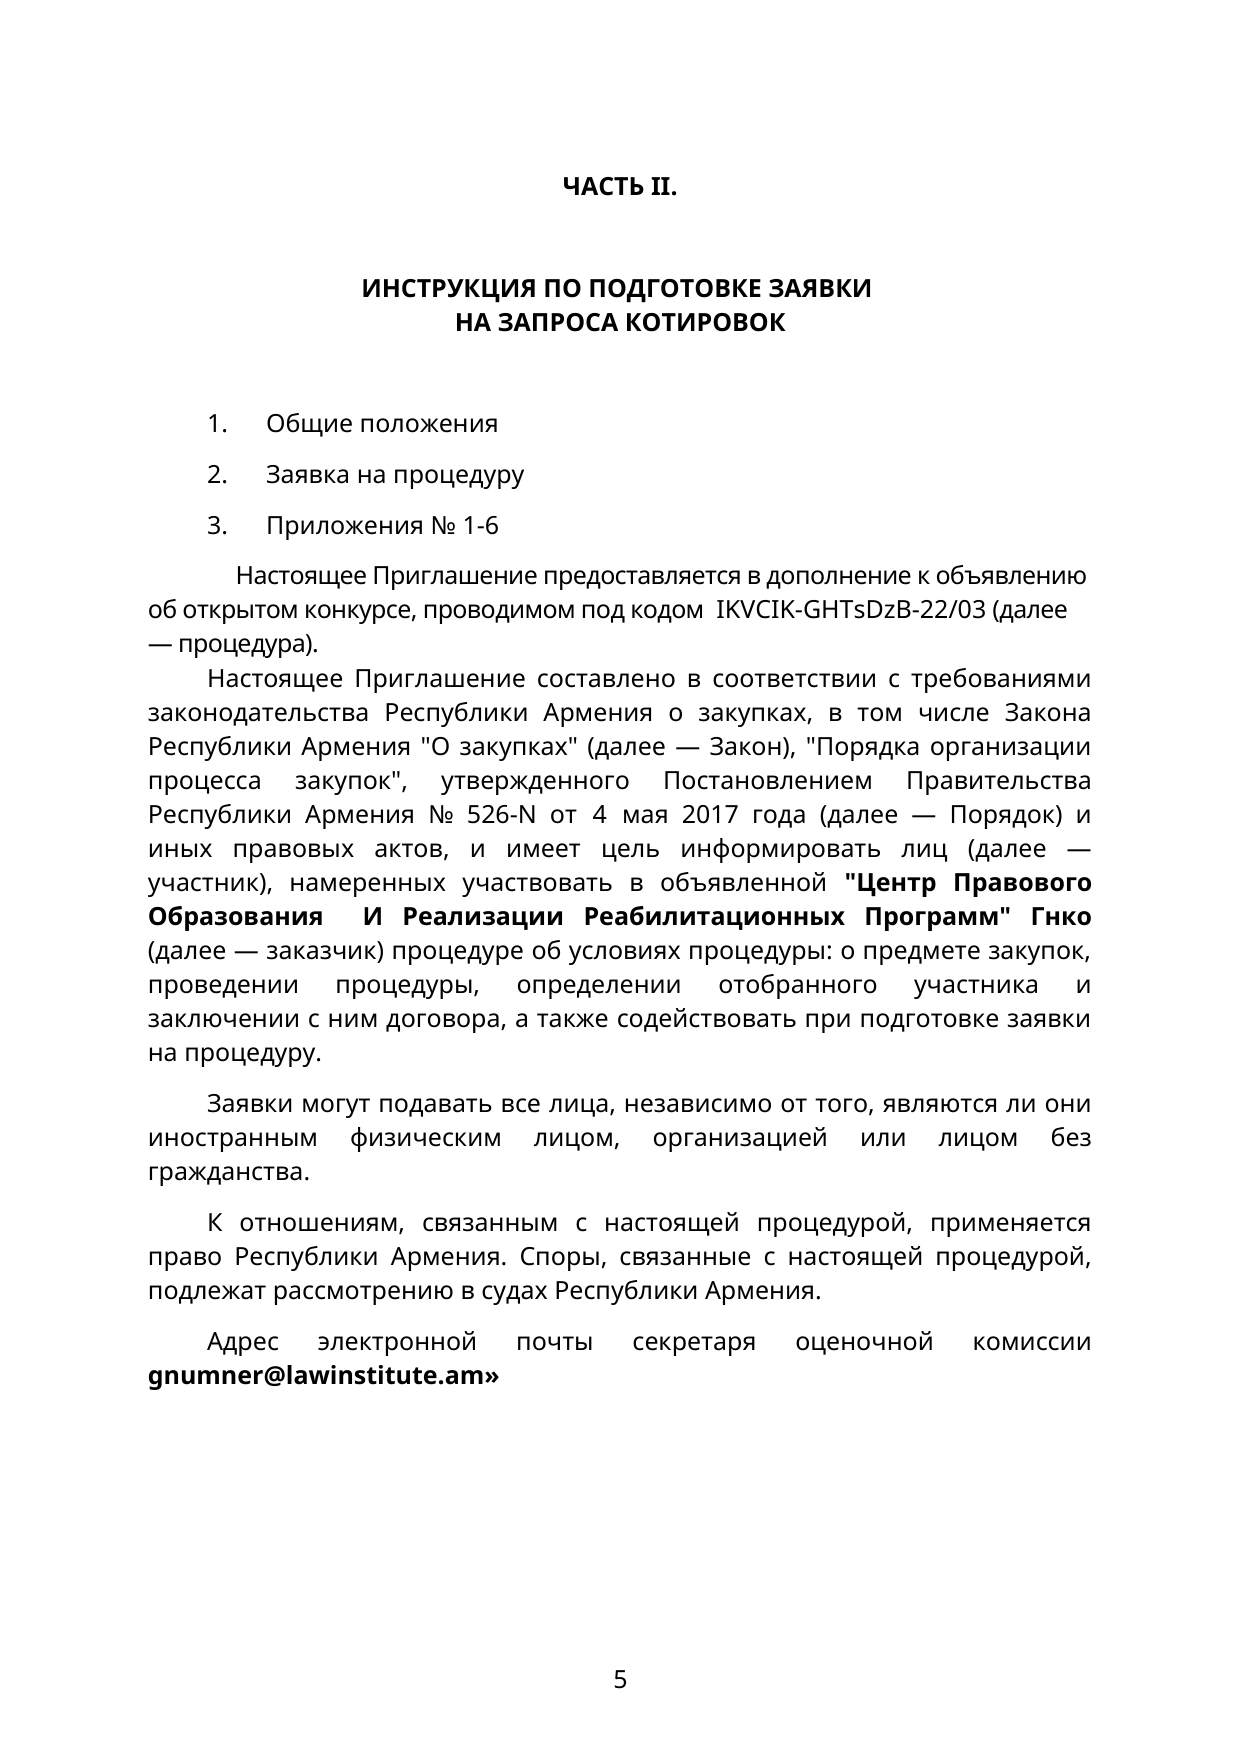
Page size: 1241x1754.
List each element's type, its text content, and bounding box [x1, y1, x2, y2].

text ЧАСТЬ II. [148, 169, 1092, 203]
text Настоящее Приглашение предоставляется в дополнение к объявлению об открытом конкурсе, проводимом под кодом IKVCIK-GHTsDzB-22/03 (далее — процедура). [148, 558, 1092, 660]
text Заявки могут подавать все лица, независимо от того, являются ли они иностранным физическим лицом, организацией или лицом без гражданства. [148, 1086, 1092, 1188]
text Настоящее Приглашение составлено в соответствии с требованиями законодательства Республики Армения о закупках, в том числе Закона Республики Армения "О закупках" (далее — Закон), "Порядка организации процесса закупок", утвержденного Постановлением Правительства Республики Армения № 526-N от 4 мая 2017 года (далее — Порядок) и иных правовых актов, и имеет цель информировать лиц (далее — участник), намеренных участвовать в объявленной "Центр Правового Образования И Реализации Реабилитационных Программ" Гнко (далее — заказчик) процедуре об условиях процедуры: о предмете закупок, проведении процедуры, определении отобранного участника и заключении с ним договора, а также содействовать при подготовке заявки на процедуру. [148, 660, 1092, 1069]
text 2. Заявка на процедуру [207, 457, 1092, 491]
text К отношениям, связанным с настоящей процедурой, применяется право Республики Армения. Споры, связанные с настоящей процедурой, подлежат рассмотрению в судах Республики Армения. [148, 1205, 1092, 1307]
text ИНСТРУКЦИЯ ПО ПОДГОТОВКЕ ЗАЯВКИ НА ЗАПРОСА КОТИРОВОК [148, 270, 1092, 338]
text 3. Приложения № 1-6 [207, 507, 1092, 541]
text Адрес электронной почты секретаря оценочной комиссии gnumner@lawinstitute.am» [148, 1323, 1092, 1392]
text 1. Общие положения [207, 406, 1092, 440]
